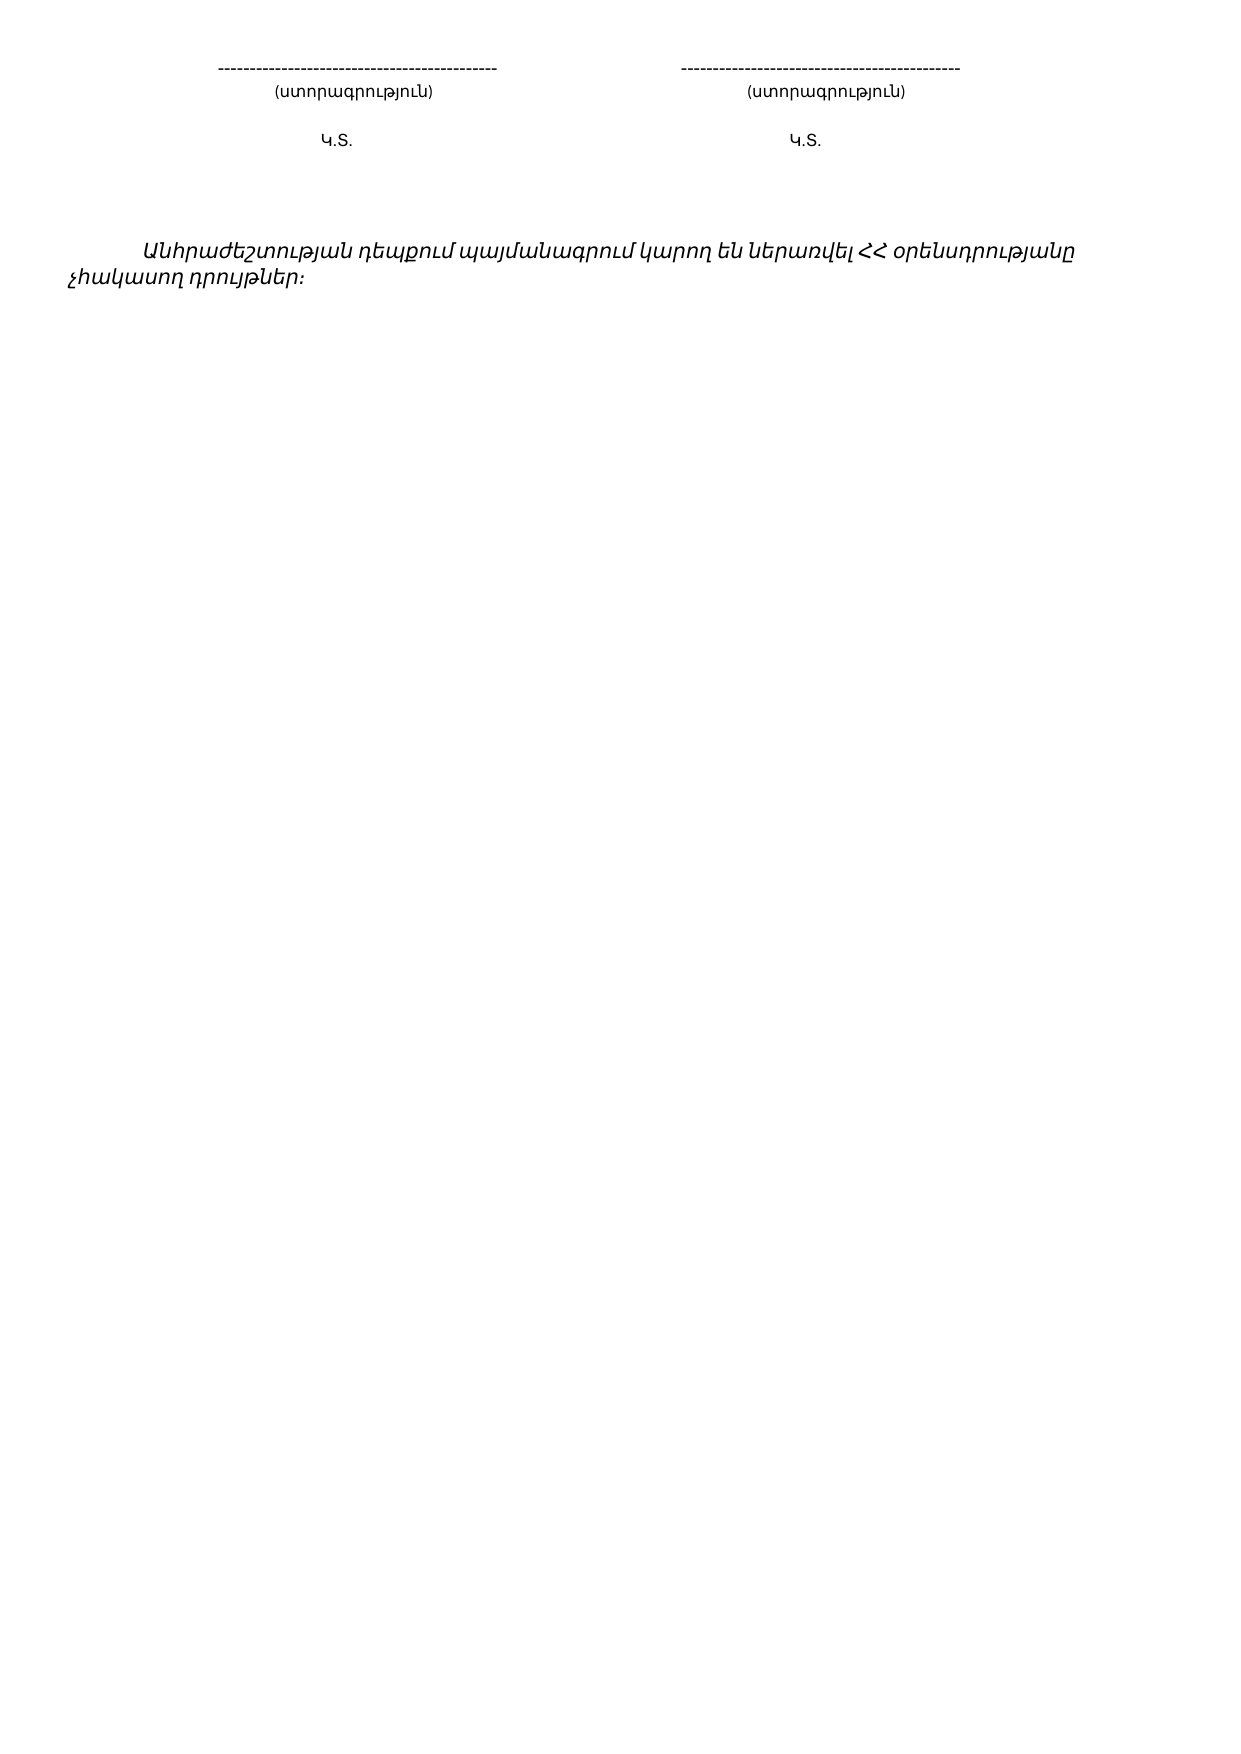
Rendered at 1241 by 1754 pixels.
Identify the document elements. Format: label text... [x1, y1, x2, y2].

text Անհրաժեշտության դեպքում պայմանագրում կարող են ներառվել ՀՀ օրենսդրությանը չհակասող դրույթներ։ [69, 238, 1152, 289]
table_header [627, 56, 1056, 213]
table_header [155, 56, 627, 213]
